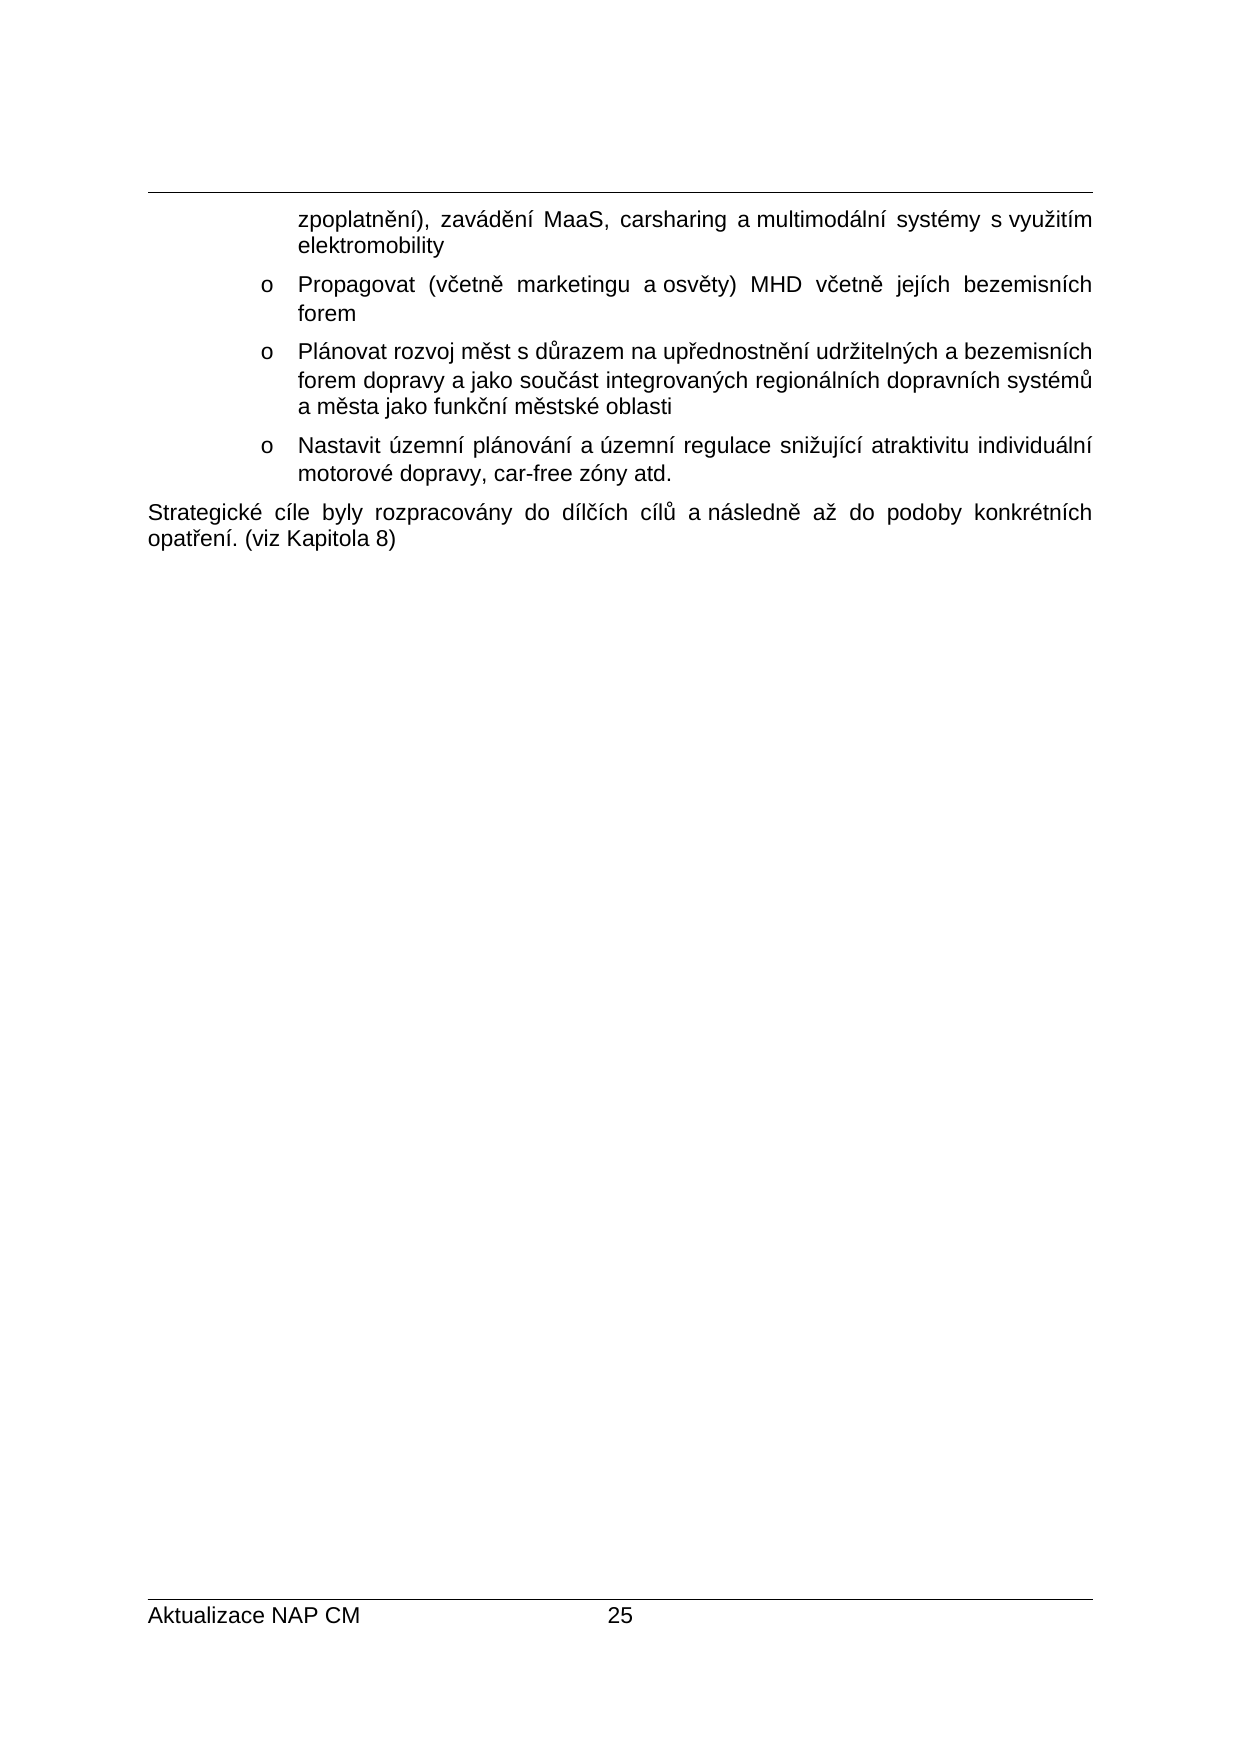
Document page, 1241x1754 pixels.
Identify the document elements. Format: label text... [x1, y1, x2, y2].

list Nastavit územní plánování a územní regulace snižující atraktivitu individuální motorové dopravy, car-free zóny atd. [260, 432, 1093, 487]
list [260, 206, 1093, 259]
list Plánovat rozvoj měst s důrazem na upřednostnění udržitelných a bezemisních forem dopravy a jako součást integrovaných regionálních dopravních systémů a města jako funkční městské oblasti [260, 338, 1093, 419]
list Propagovat (včetně marketingu a osvěty) MHD včetně jejích bezemisních forem [260, 271, 1093, 326]
text Strategické cíle byly rozpracovány do dílčích cílů a následně až do podoby konkrétních opatření. (viz Kapitola 8) [148, 499, 1093, 552]
